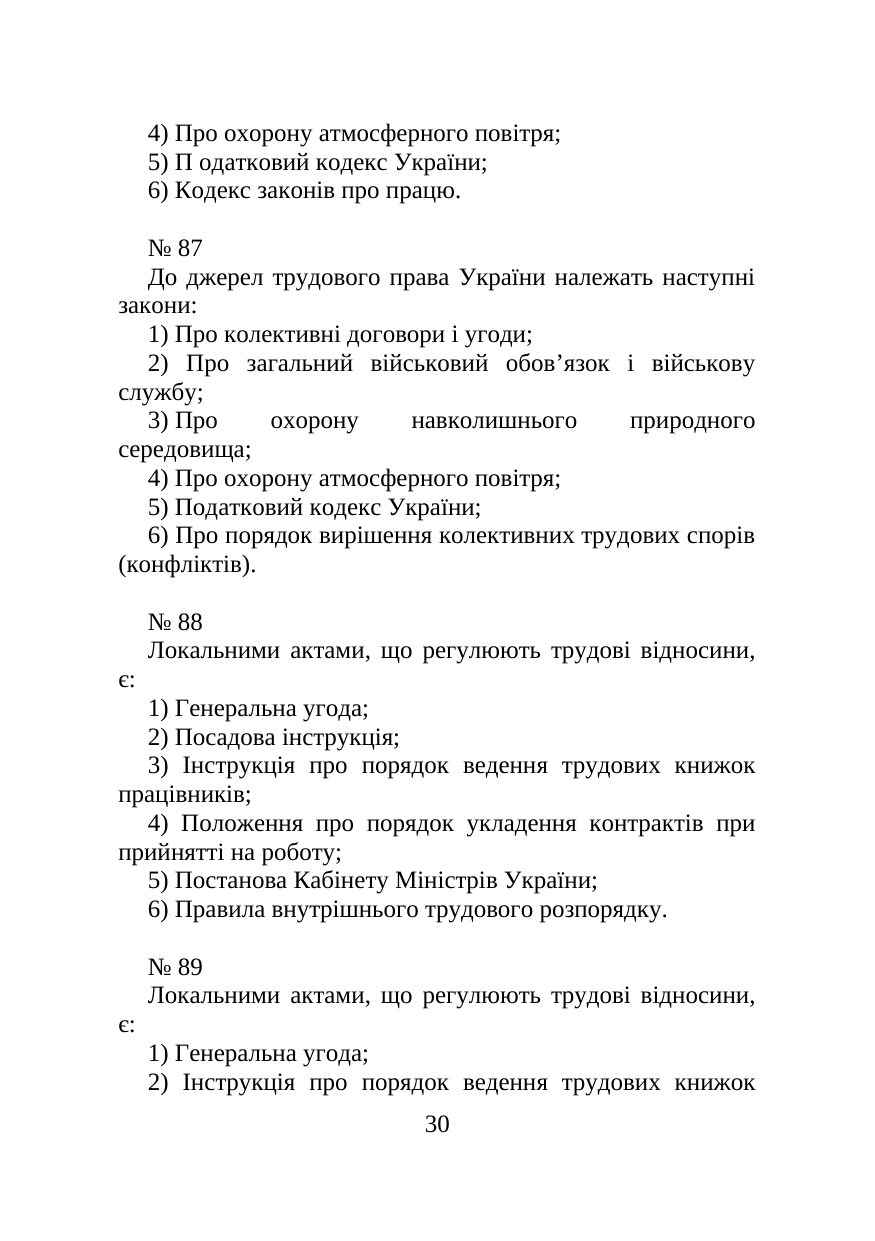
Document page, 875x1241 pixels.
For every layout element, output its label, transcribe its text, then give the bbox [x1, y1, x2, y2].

text 2) Про загальний військовий обов’язок і військову службу; [118, 348, 756, 406]
text 4) Положення про порядок укладення контрактів при прийнятті на роботу; [118, 808, 756, 866]
text 6) Кодекс законів про працю. [118, 176, 756, 204]
text 3) Про охорону навколишнього природного середовища; [118, 406, 756, 463]
text 5) Постанова Кабінету Міністрів України; [118, 866, 756, 894]
text 5) П одатковий кодекс України; [118, 147, 756, 176]
text № 87 [118, 233, 756, 262]
text 2) Посадова інструкція; [118, 722, 756, 751]
text № 88 [118, 607, 756, 636]
text 1) Про колективні договори і угоди; [118, 319, 756, 348]
text 5) Податковий кодекс України; [118, 492, 756, 521]
text 4) Про охорону атмосферного повітря; [118, 118, 756, 147]
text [118, 1067, 756, 1096]
text 6) Про порядок вирішення колективних трудових спорів (конфліктів). [118, 521, 756, 578]
text 4) Про охорону атмосферного повітря; [118, 463, 756, 492]
text 1) Генеральна угода; [118, 1038, 756, 1067]
text 3) Інструкція про порядок ведення трудових книжок працівників; [118, 751, 756, 808]
text № 89 [118, 952, 756, 981]
text 1) Генеральна угода; [118, 693, 756, 722]
text Локальними актами, що регулюють трудові відносини, є: [118, 636, 756, 693]
text 6) Правила внутрішнього трудового розпорядку. [118, 894, 756, 923]
text Локальними актами, що регулюють трудові відносини, є: [118, 981, 756, 1038]
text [118, 262, 756, 319]
